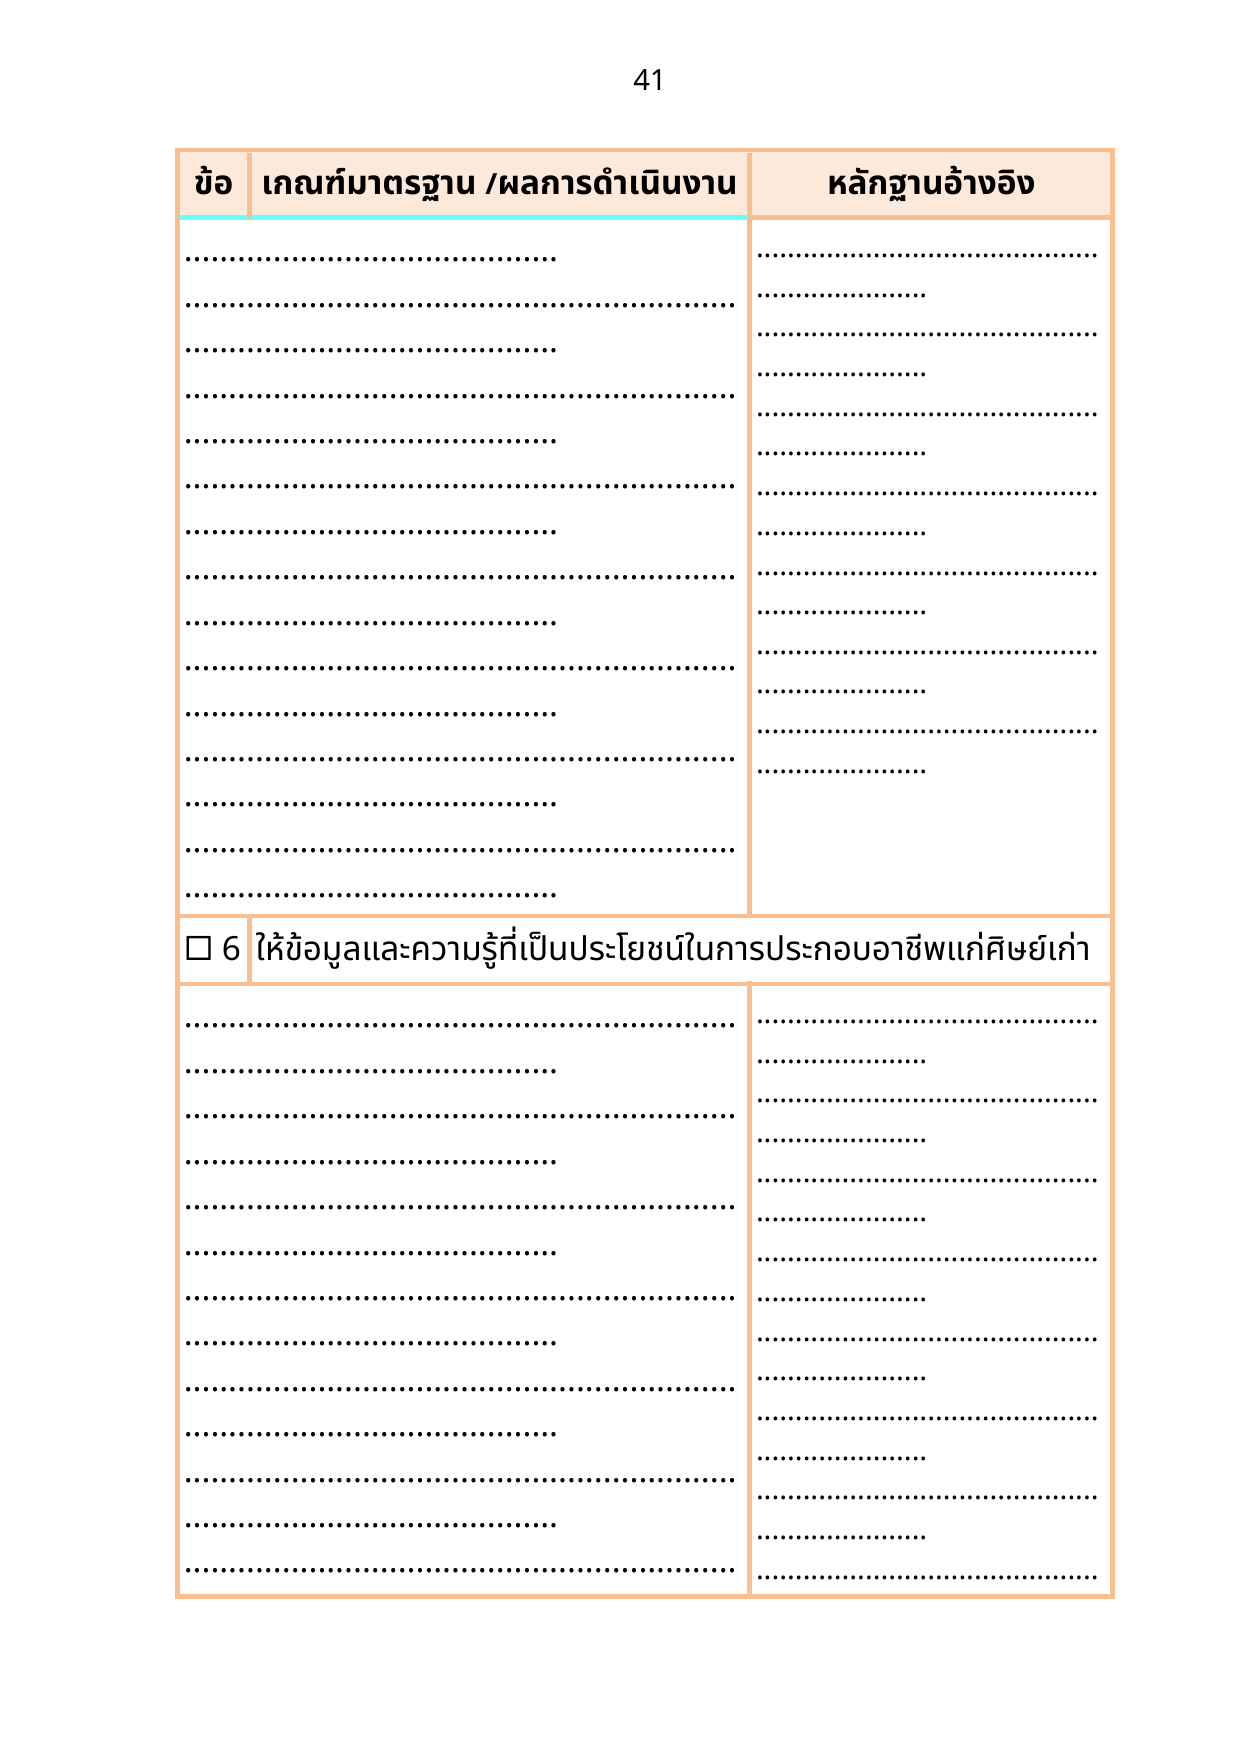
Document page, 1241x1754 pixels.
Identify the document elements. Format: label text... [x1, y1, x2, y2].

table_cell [752, 986, 1110, 1594]
table_cell 6 [180, 918, 247, 981]
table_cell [752, 220, 1110, 914]
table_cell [180, 986, 747, 1594]
table_header เกณฑ์มาตรฐาน /ผลการดำเนินงาน [252, 152, 749, 215]
table_header ข้อ [180, 152, 249, 215]
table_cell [180, 220, 747, 914]
table_header หลักฐานอ้างอิง [752, 152, 1110, 215]
table_cell ให้ข้อมูลและความรู้ที่เป็นประโยชน์ในการประกอบอาชีพแก่ศิษย์เก่า [252, 918, 1110, 981]
